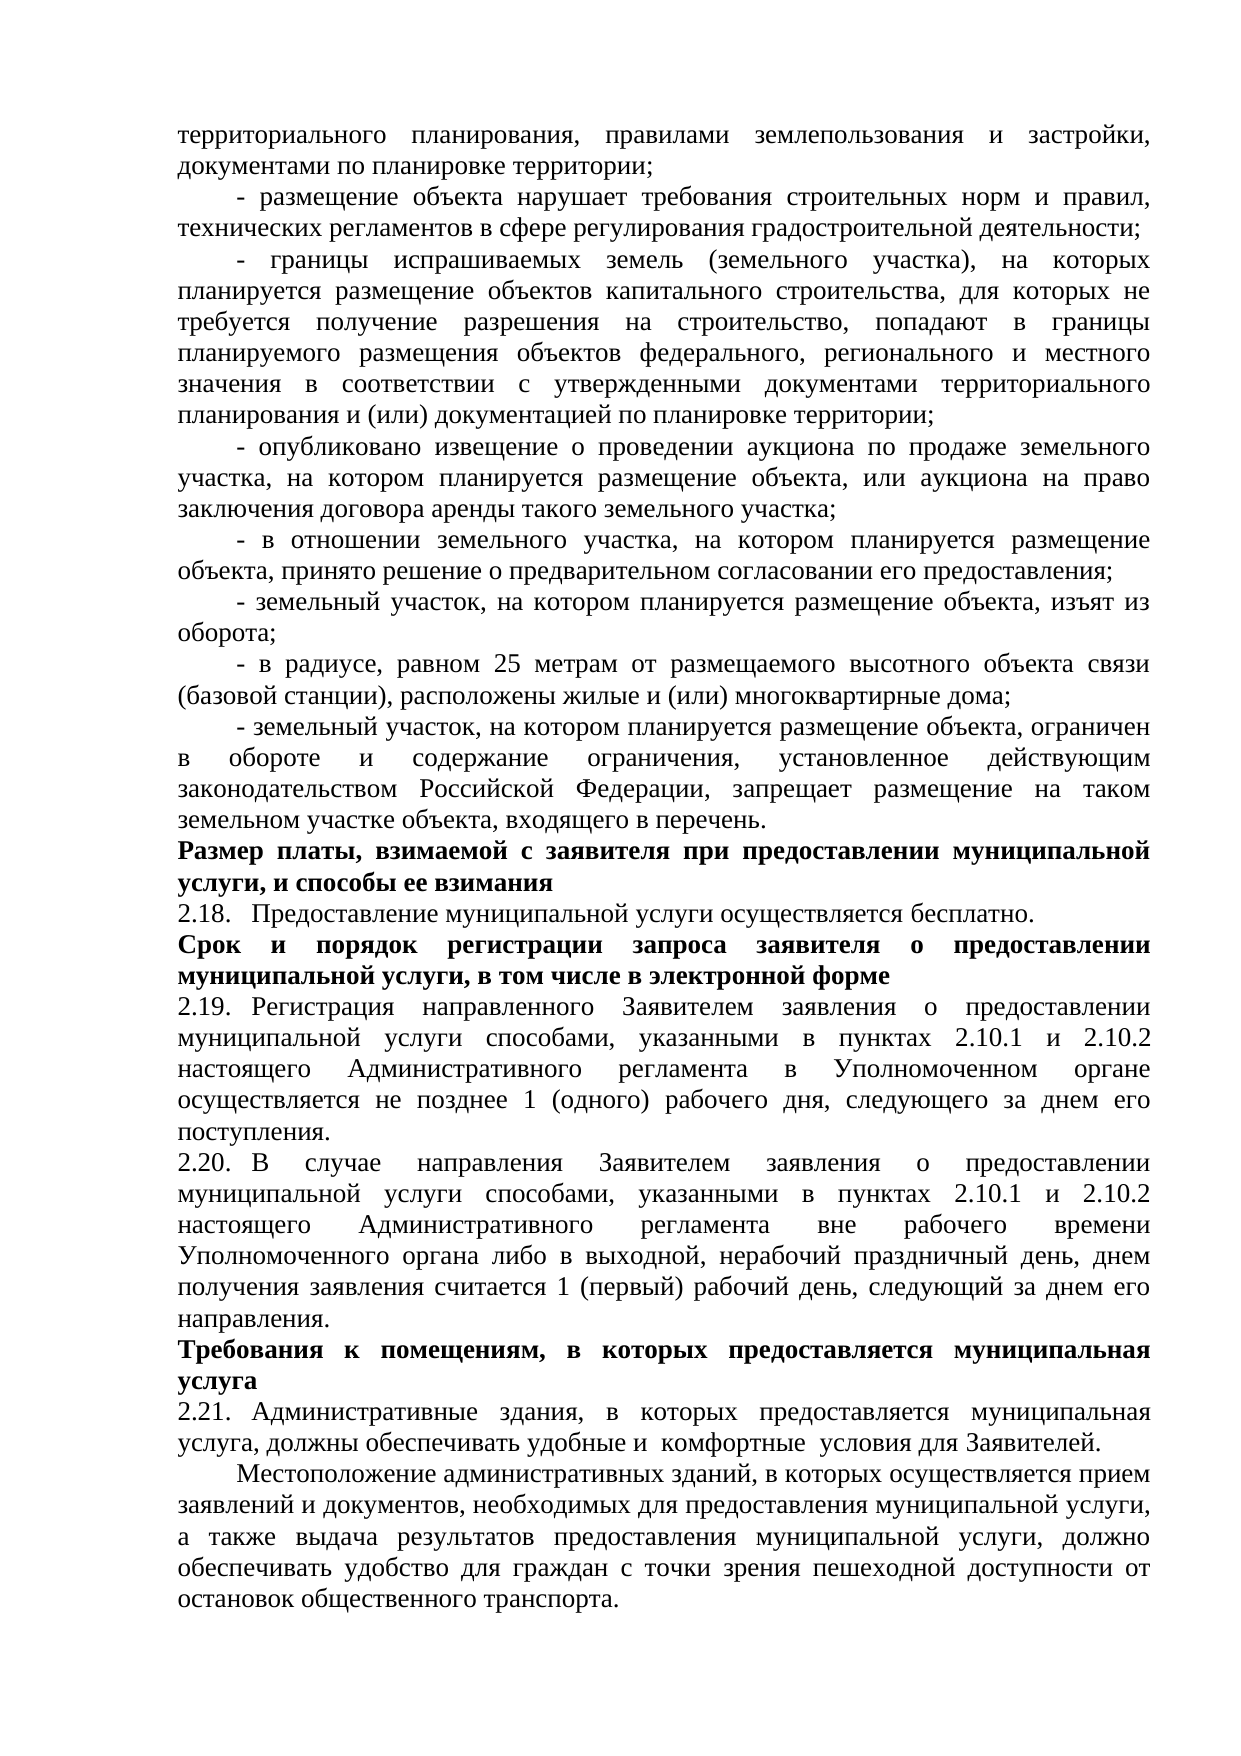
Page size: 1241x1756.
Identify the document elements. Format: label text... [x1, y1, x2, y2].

list В случае направления Заявителем заявления о предоставлении муниципальной услуги способами, указанными в пунктах 2.10.1 и 2.10.2 настоящего Административного регламента вне рабочего времени Уполномоченного органа либо в выходной, нерабочий праздничный день, днем получения заявления считается 1 (первый) рабочий день, следующий за днем его направления. [177, 1146, 1152, 1333]
list Регистрация направленного Заявителем заявления о предоставлении муниципальной услуги способами, указанными в пунктах 2.10.1 и 2.10.2 настоящего Административного регламента в Уполномоченном органе осуществляется не позднее 1 (одного) рабочего дня, следующего за днем его поступления. [177, 990, 1152, 1146]
text Срок и порядок регистрации запроса заявителя о предоставлении муниципальной услуги, в том числе в электронной форме [177, 928, 1152, 990]
text - опубликовано извещение о проведении аукциона по продаже земельного участка, на котором планируется размещение объекта, или аукциона на право заключения договора аренды такого земельного участка; [177, 429, 1152, 523]
text - земельный участок, на котором планируется размещение объекта, изъят из оборота; [177, 585, 1152, 648]
text Требования к помещениям, в которых предоставляется муниципальная услуга [177, 1333, 1152, 1395]
text - в отношении земельного участка, на котором планируется размещение объекта, принято решение о предварительном согласовании его предоставления; [177, 523, 1152, 585]
list Предоставление муниципальной услуги осуществляется бесплатно. [177, 897, 1152, 928]
text - земельный участок, на котором планируется размещение объекта, ограничен в обороте и содержание ограничения, установленное действующим законодательством Российской Федерации, запрещает размещение на таком земельном участке объекта, входящего в перечень. [177, 710, 1152, 834]
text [177, 118, 1152, 180]
list Административные здания, в которых предоставляется муниципальная услуга, должны обеспечивать удобные и комфортные условия для Заявителей. [177, 1395, 1152, 1457]
text - размещение объекта нарушает требования строительных норм и правил, технических регламентов в сфере регулирования градостроительной деятельности; [177, 180, 1152, 243]
text Местоположение административных зданий, в которых осуществляется прием заявлений и документов, необходимых для предоставления муниципальной услуги, а также выдача результатов предоставления муниципальной услуги, должно обеспечивать удобство для граждан с точки зрения пешеходной доступности от остановок общественного транспорта. [177, 1457, 1152, 1613]
text - в радиусе, равном 25 метрам от размещаемого высотного объекта связи (базовой станции), расположены жилые и (или) многоквартирные дома; [177, 648, 1152, 710]
text Размер платы, взимаемой с заявителя при предоставлении муниципальной услуги, и способы ее взимания [177, 834, 1152, 897]
text - границы испрашиваемых земель (земельного участка), на которых планируется размещение объектов капитального строительства, для которых не требуется получение разрешения на строительство, попадают в границы планируемого размещения объектов федерального, регионального и местного значения в соответствии с утвержденными документами территориального планирования и (или) документацией по планировке территории; [177, 243, 1152, 429]
